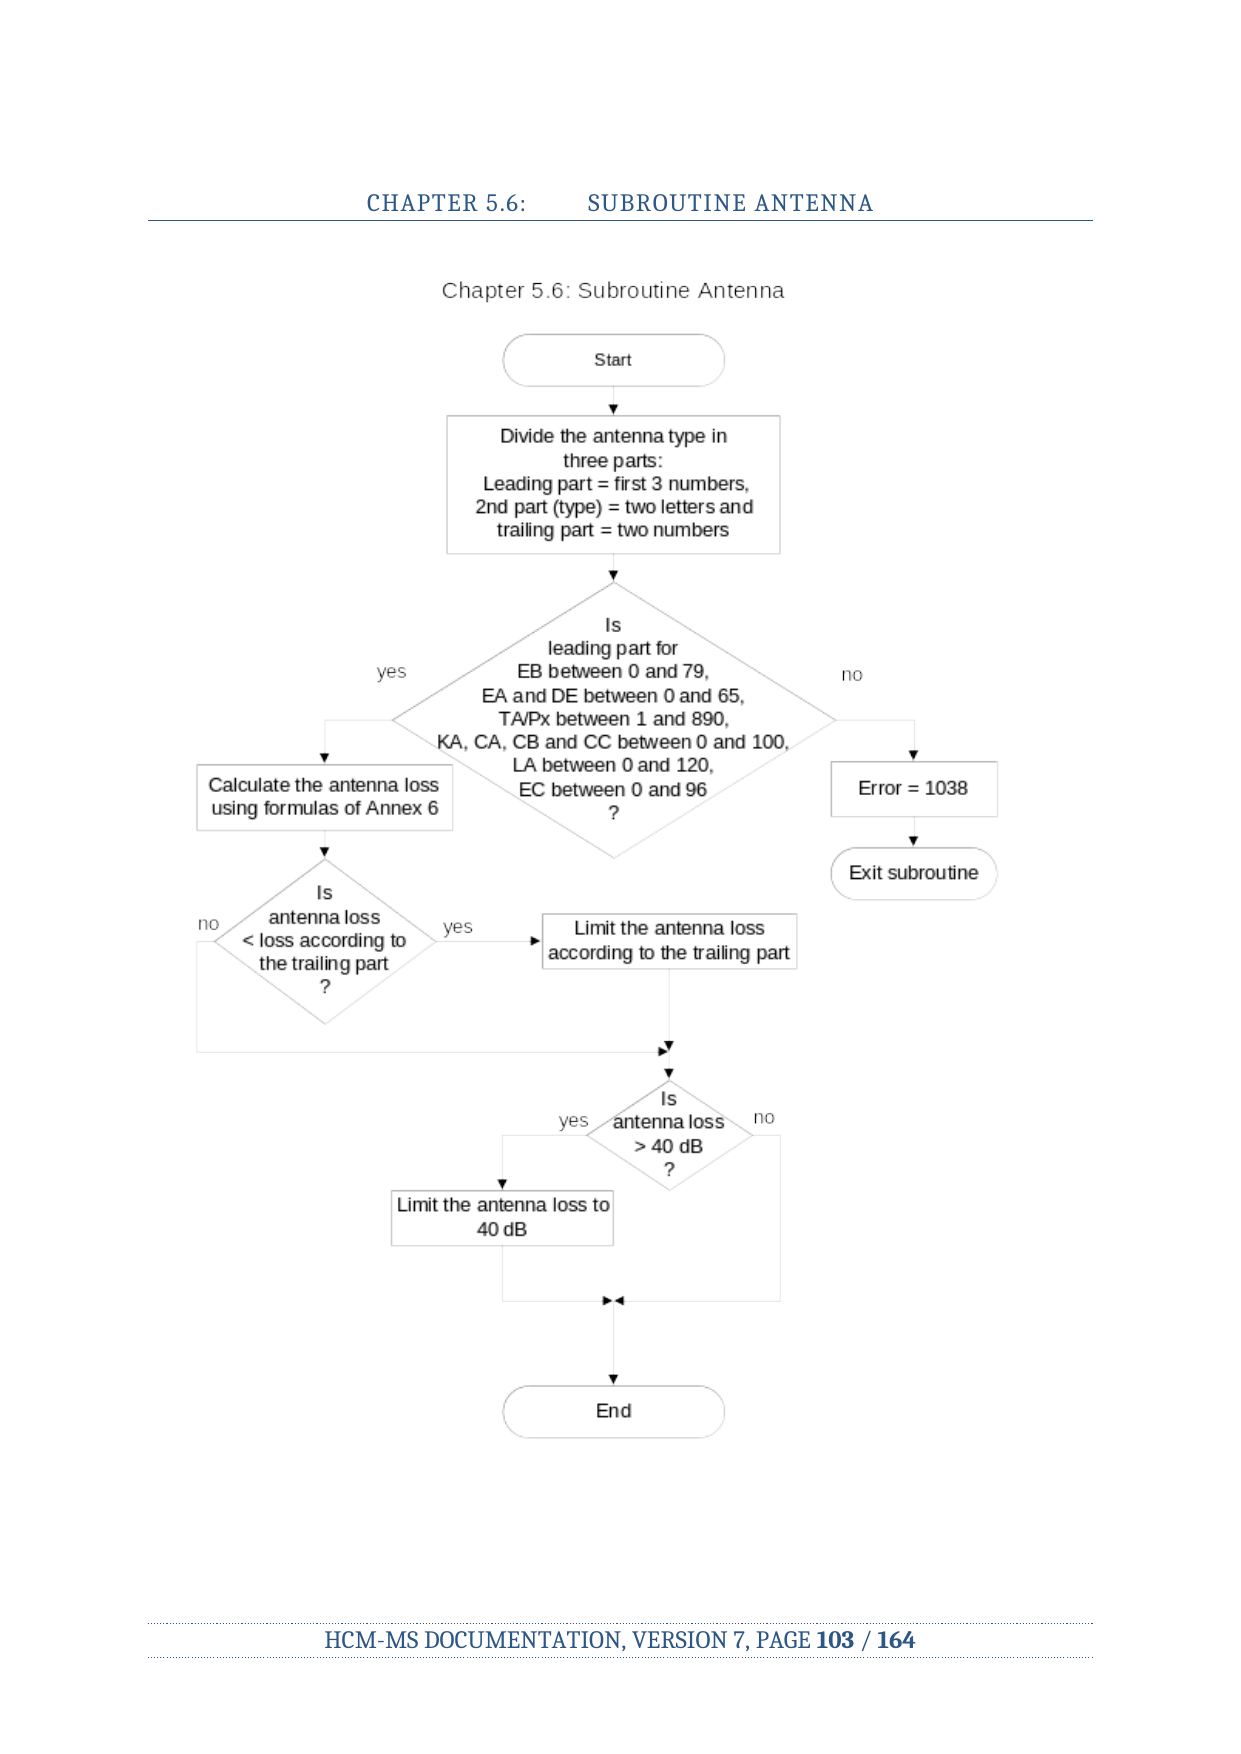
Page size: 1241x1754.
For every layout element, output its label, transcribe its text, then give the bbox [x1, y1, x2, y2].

subtitle Subroutine Antenna [148, 189, 1093, 220]
